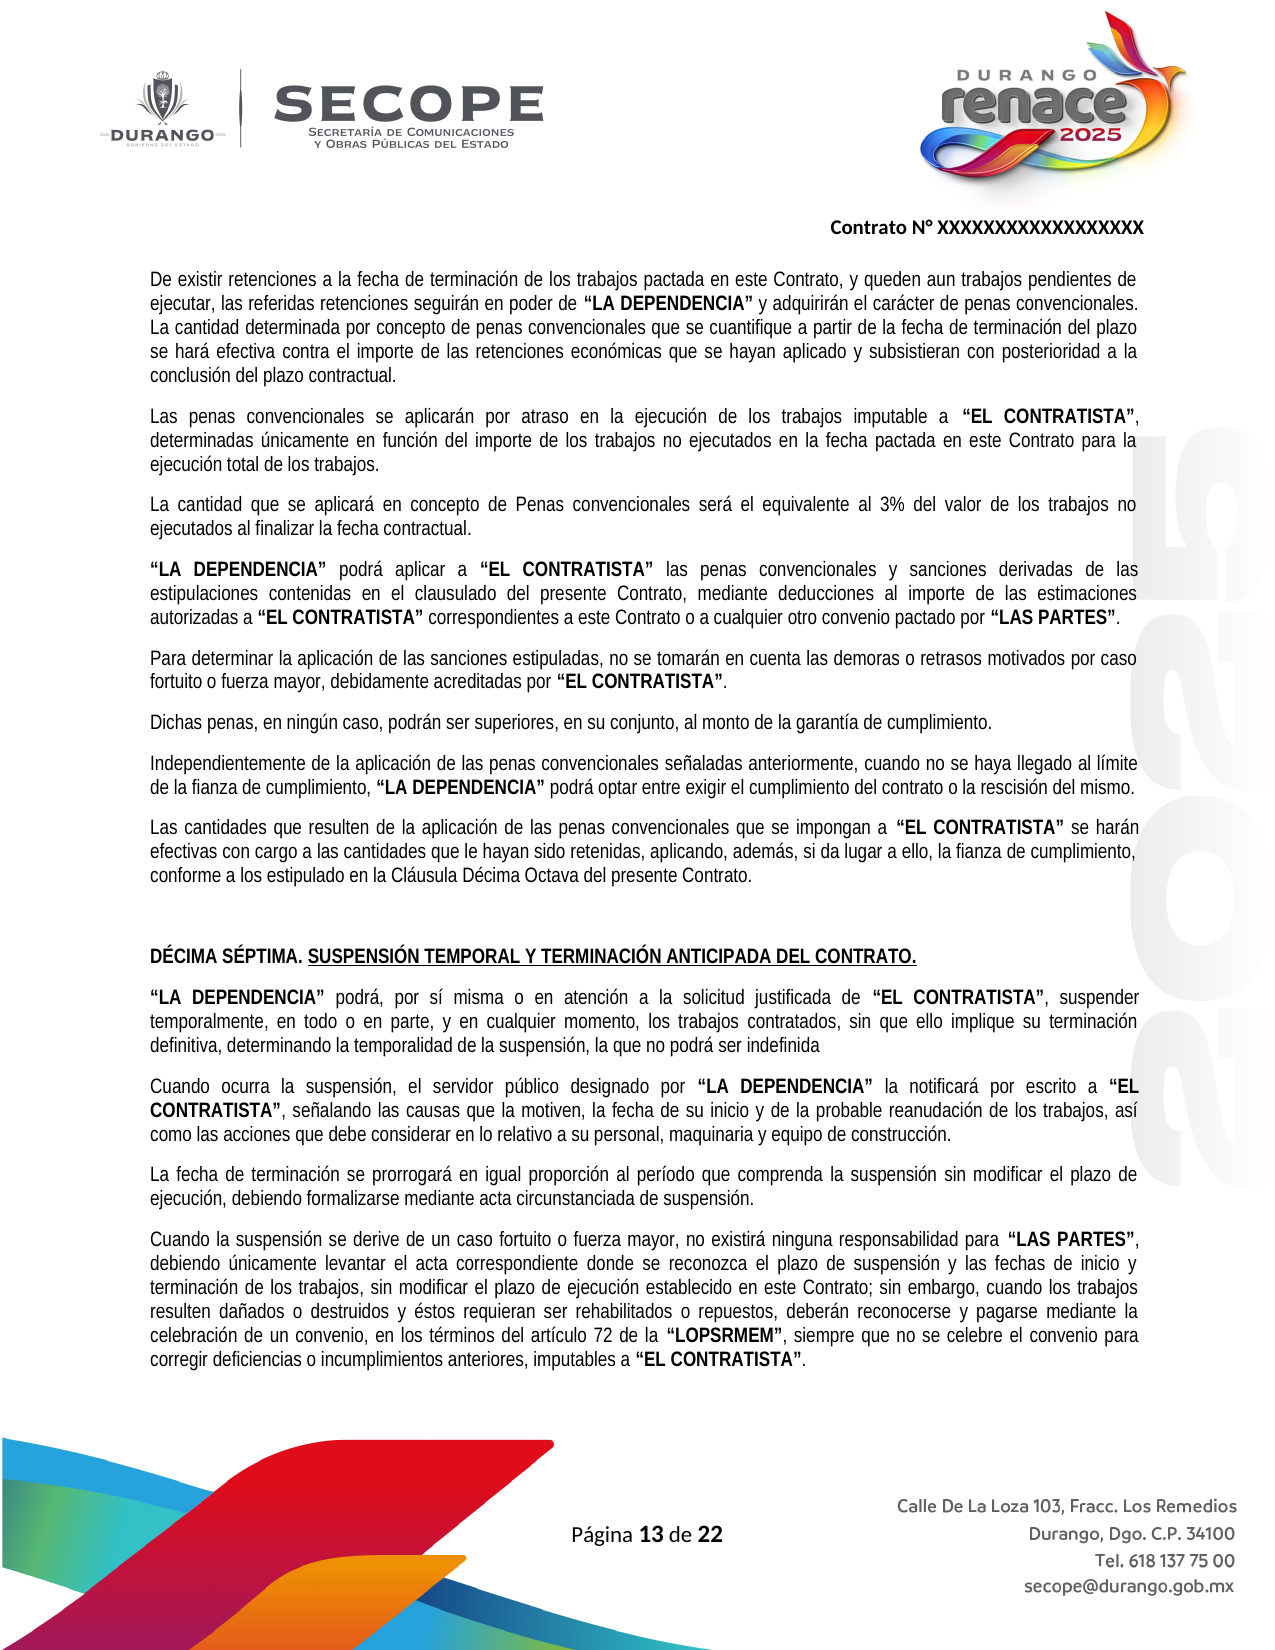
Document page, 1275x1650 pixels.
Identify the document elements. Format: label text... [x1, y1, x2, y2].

text La fecha de terminación se prorrogará en igual proporción al período que comprenda la suspensión sin modificar el plazo de ejecución, debiendo formalizarse mediante acta circunstanciada de suspensión. [150, 1162, 1139, 1210]
text “LA DEPENDENCIA” podrá, por sí misma o en atención a la solicitud justificada de “EL CONTRATISTA”, suspender temporalmente, en todo o en parte, y en cualquier momento, los trabajos contratados, sin que ello implique su terminación definitiva, determinando la temporalidad de la suspensión, la que no podrá ser indefinida [150, 985, 1139, 1057]
text Las cantidades que resulten de la aplicación de las penas convencionales que se impongan a “EL CONTRATISTA” se harán efectivas con cargo a las cantidades que le hayan sido retenidas, aplicando, además, si da lugar a ello, la fianza de cumplimiento, conforme a los estipulado en la Cláusula Décima Octava del presente Contrato. [150, 815, 1139, 887]
text La cantidad que se aplicará en concepto de Penas convencionales será el equivalente al 3% del valor de los trabajos no ejecutados al finalizar la fecha contractual. [150, 492, 1139, 540]
text Las penas convencionales se aplicarán por atraso en la ejecución de los trabajos imputable a “EL CONTRATISTA”, determinadas únicamente en función del importe de los trabajos no ejecutados en la fecha pactada en este Contrato para la ejecución total de los trabajos. [150, 404, 1139, 476]
text Para determinar la aplicación de las sanciones estipuladas, no se tomarán en cuenta las demoras o retrasos motivados por caso fortuito o fuerza mayor, debidamente acreditadas por “EL CONTRATISTA”. [150, 645, 1139, 693]
text Cuando la suspensión se derive de un caso fortuito o fuerza mayor, no existirá ninguna responsabilidad para “LAS PARTES”, debiendo únicamente levantar el acta correspondiente donde se reconozca el plazo de suspensión y las fechas de inicio y terminación de los trabajos, sin modificar el plazo de ejecución establecido en este Contrato; sin embargo, cuando los trabajos resulten dañados o destruidos y éstos requieran ser rehabilitados o repuestos, deberán reconocerse y pagarse mediante la celebración de un convenio, en los términos del artículo 72 de la “LOPSRMEM”, siempre que no se celebre el convenio para corregir deficiencias o incumplimientos anteriores, imputables a “EL CONTRATISTA”. [150, 1227, 1139, 1370]
text Independientemente de la aplicación de las penas convencionales señaladas anteriormente, cuando no se haya llegado al límite de la fianza de cumplimiento, “LA DEPENDENCIA” podrá optar entre exigir el cumplimiento del contrato o la rescisión del mismo. [150, 751, 1139, 798]
picture [2, 10, 1271, 1650]
text DÉCIMA SÉPTIMA. SUSPENSIÓN TEMPORAL Y TERMINACIÓN ANTICIPADA DEL CONTRATO. [150, 944, 1139, 968]
text Dichas penas, en ningún caso, podrán ser superiores, en su conjunto, al monto de la garantía de cumplimiento. [150, 710, 1139, 734]
text Cuando ocurra la suspensión, el servidor público designado por “LA DEPENDENCIA” la notificará por escrito a “EL CONTRATISTA”, señalando las causas que la motiven, la fecha de su inicio y de la probable reanudación de los trabajos, así como las acciones que debe considerar en lo relativo a su personal, maquinaria y equipo de construcción. [150, 1073, 1139, 1145]
text De existir retenciones a la fecha de terminación de los trabajos pactada en este Contrato, y queden aun trabajos pendientes de ejecutar, las referidas retenciones seguirán en poder de “LA DEPENDENCIA” y adquirirán el carácter de penas convencionales. La cantidad determinada por concepto de penas convencionales que se cuantifique a partir de la fecha de terminación del plazo se hará efectiva contra el importe de las retenciones económicas que se hayan aplicado y subsistieran con posterioridad a la conclusión del plazo contractual. [150, 267, 1139, 387]
text “LA DEPENDENCIA” podrá aplicar a “EL CONTRATISTA” las penas convencionales y sanciones derivadas de las estipulaciones contenidas en el clausulado del presente Contrato, mediante deducciones al importe de las estimaciones autorizadas a “EL CONTRATISTA” correspondientes a este Contrato o a cualquier otro convenio pactado por “LAS PARTES”. [150, 557, 1139, 629]
